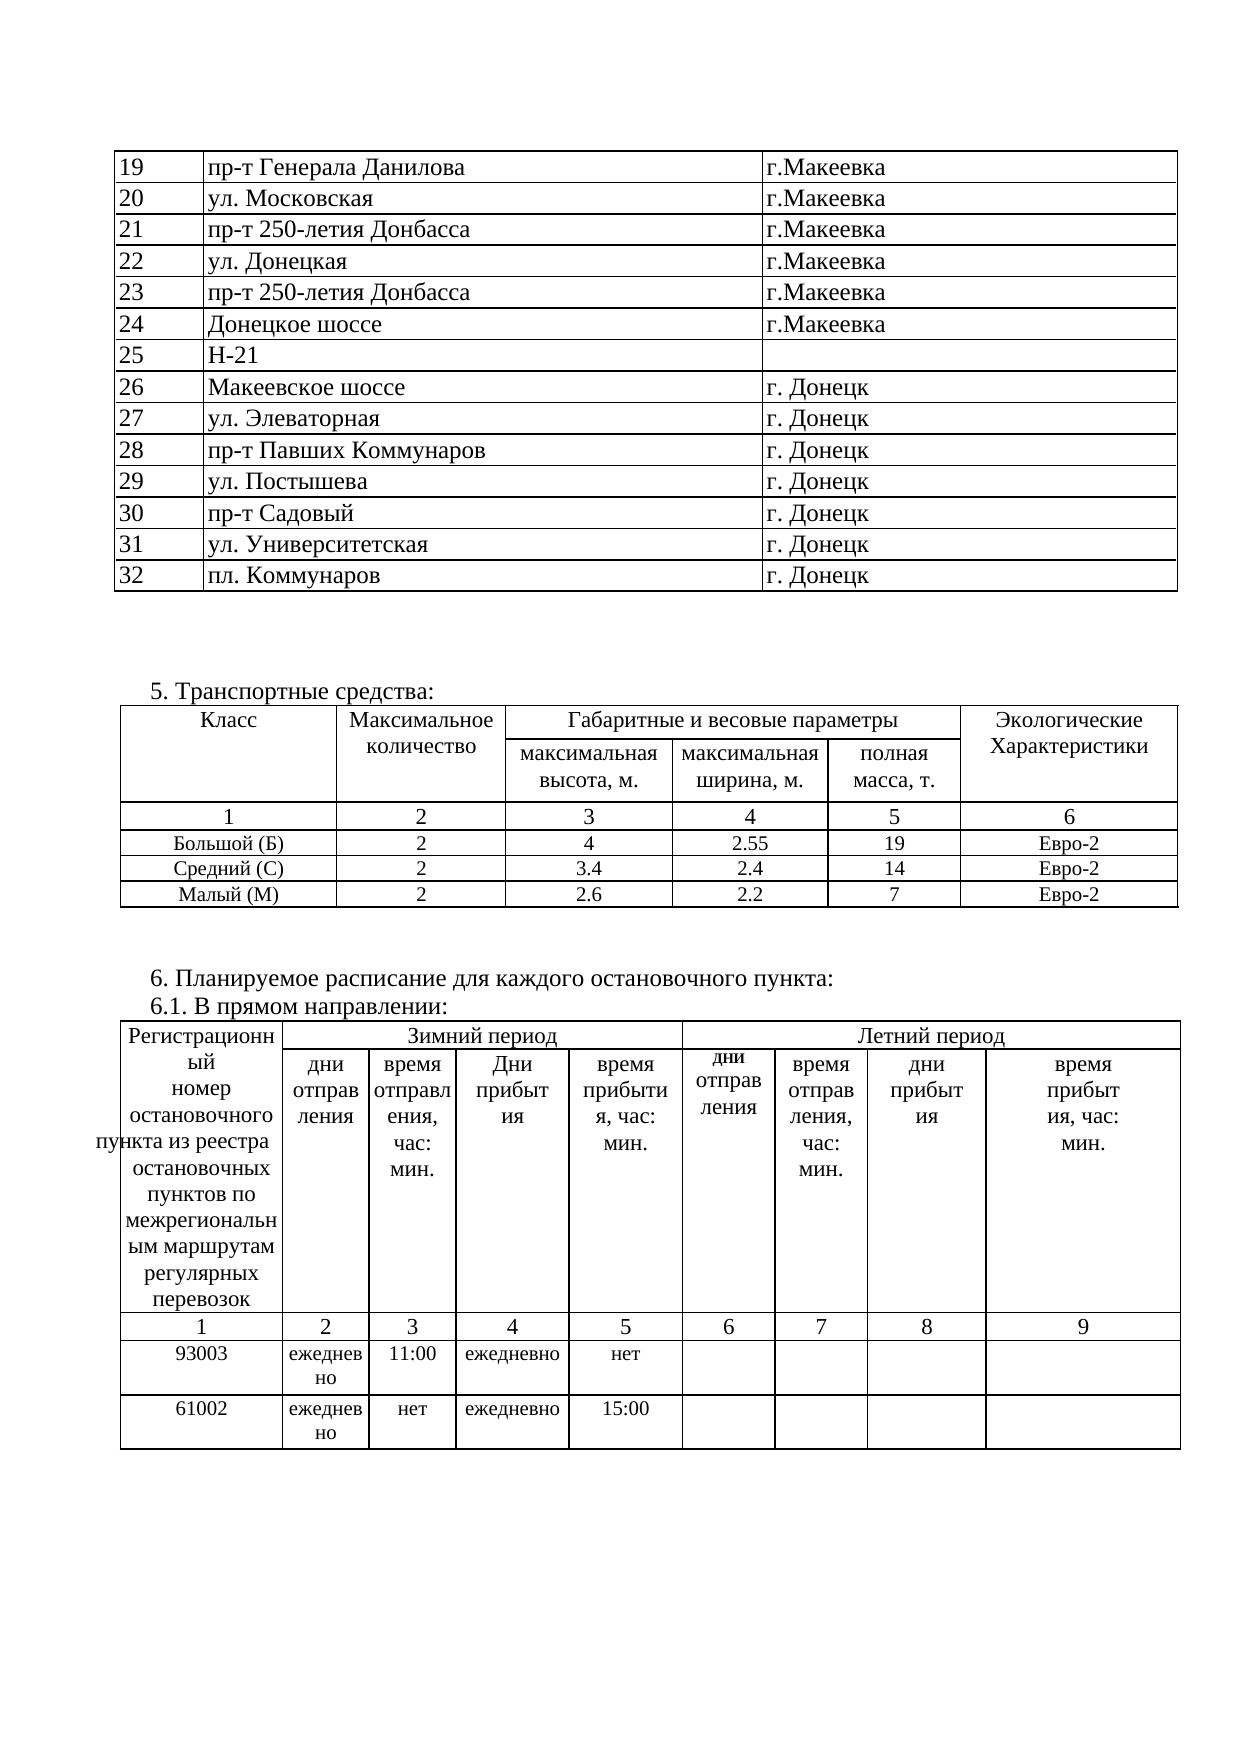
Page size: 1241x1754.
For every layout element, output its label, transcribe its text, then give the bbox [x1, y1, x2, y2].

table_cell ежедневно [283, 1396, 368, 1448]
table_cell г. Донецк [763, 528, 1177, 559]
table_cell 2.4 [673, 856, 827, 880]
table_cell Донецкое шоссе [204, 309, 762, 339]
table_cell 4 [673, 803, 827, 829]
table_cell [683, 1396, 774, 1448]
table_cell 27 [115, 403, 203, 433]
table_cell г.Макеевка [763, 213, 1177, 244]
table_cell пр-т 250-летия Донбасса [204, 277, 762, 307]
table_cell Макеевское шоссе [204, 372, 762, 402]
table_cell полная масса, т. [829, 740, 960, 801]
text 6.1. В прямом направлении: [150, 991, 1090, 1020]
table_cell 15:00 [570, 1396, 682, 1448]
table_header Класс [121, 706, 336, 801]
table_cell [987, 1341, 1180, 1394]
table_cell 7 [776, 1313, 867, 1339]
table_cell г. Донецк [763, 402, 1177, 433]
table_cell 2 [337, 882, 505, 906]
table_cell г. Донецк [763, 559, 1177, 590]
table_cell пр-т Павших Коммунаров [204, 435, 762, 464]
table_cell 28 [115, 434, 203, 464]
table_cell 11:00 [370, 1341, 455, 1394]
table_cell 24 [115, 308, 203, 339]
table_cell г. Донецк [763, 465, 1177, 496]
table_cell ДНИ отправ ления [683, 1050, 774, 1312]
table_cell 3 [370, 1313, 455, 1339]
table_cell 31 [115, 529, 203, 559]
table_cell нет [370, 1396, 455, 1448]
table_cell ежедневно [283, 1341, 368, 1394]
table_cell 29 [115, 466, 203, 496]
table_cell 32 [115, 560, 203, 590]
table_cell г.Макеевка [763, 181, 1177, 213]
table_cell ул. Университетская [204, 529, 762, 559]
table_cell 93003 [121, 1341, 282, 1394]
table_cell 8 [868, 1313, 985, 1339]
table_cell [868, 1341, 985, 1394]
table_header Летний период [683, 1022, 1180, 1048]
table_cell Н-21 [204, 340, 762, 370]
text 6. Планируемое расписание для каждого остановочного пункта: [150, 963, 1090, 991]
table_cell дни прибыт ия [868, 1050, 985, 1312]
table_cell 22 [115, 245, 203, 276]
table_cell Малый (М) [121, 882, 336, 906]
table_cell г.Макеевка [763, 276, 1177, 307]
table_cell 2.2 [673, 882, 827, 906]
table_header Экологические Характеристики [961, 706, 1177, 801]
table_cell 2.6 [506, 882, 672, 906]
table_cell 6 [961, 803, 1177, 829]
table_cell Средний (С) [121, 856, 336, 880]
table_cell 20 [115, 183, 203, 213]
table_header Максимальное количество [337, 706, 505, 801]
table_cell г.Макеевка [763, 307, 1177, 339]
table_cell время отправ ления, час: мин. [776, 1050, 867, 1312]
table_cell 1 [121, 803, 336, 829]
table_cell 2 [337, 803, 505, 829]
table_cell ежедневно [457, 1396, 568, 1448]
table_cell пл. Коммунаров [204, 561, 762, 590]
table_cell 19 [115, 152, 203, 181]
table_cell время прибыти я, час: мин. [570, 1050, 682, 1312]
table_cell 9 [987, 1313, 1180, 1339]
table_cell время отправл ения, час: мин. [370, 1050, 455, 1312]
table_cell пр-т Генерала Данилова [204, 152, 762, 181]
table_cell максимальная ширина, м. [673, 740, 827, 801]
table_cell Большой (Б) [121, 831, 336, 855]
table_cell Дни прибыт ия [457, 1050, 568, 1312]
table_cell 14 [829, 856, 960, 880]
table_cell г. Донецк [763, 496, 1177, 527]
table_cell пр-т 250-летия Донбасса [204, 215, 762, 244]
table_cell пр-т Садовый [204, 498, 762, 527]
table_cell Евро-2 [961, 831, 1177, 855]
table_cell [776, 1396, 867, 1448]
table_cell 3.4 [506, 856, 672, 880]
table_cell г. Донецк [763, 433, 1177, 464]
table_cell 7 [829, 882, 960, 906]
table_cell 21 [115, 214, 203, 244]
table_cell нет [570, 1341, 682, 1394]
table_cell 6 [683, 1313, 774, 1339]
table_cell [776, 1341, 867, 1394]
table_cell 2 [337, 856, 505, 880]
table_cell 2 [283, 1313, 368, 1339]
table_cell 5 [570, 1313, 682, 1339]
table_cell дни отправ ления [283, 1050, 368, 1312]
table_cell максимальная высота, м. [506, 740, 672, 801]
table_cell [987, 1396, 1180, 1448]
table_cell [683, 1341, 774, 1394]
table_cell ул. Элеваторная [204, 403, 762, 433]
table_cell ул. Постышева [204, 466, 762, 496]
table_cell 23 [115, 277, 203, 307]
table_cell 61002 [121, 1396, 282, 1448]
table_cell время прибыт ия, час: мин. [987, 1050, 1180, 1312]
table_cell 26 [115, 371, 203, 402]
table_cell 2 [337, 831, 505, 855]
table_cell ул. Донецкая [204, 246, 762, 276]
table_cell 4 [506, 831, 672, 855]
table_header Зимний период [283, 1022, 682, 1048]
table_cell 19 [829, 831, 960, 855]
table_cell 3 [506, 803, 672, 829]
table_cell [763, 339, 1177, 370]
table_cell г.Макеевка [763, 152, 1177, 181]
table_cell 4 [457, 1313, 568, 1339]
table_cell г. Донецк [763, 370, 1177, 402]
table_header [121, 1022, 282, 1312]
table_cell ежедневно [457, 1341, 568, 1394]
table_cell 25 [115, 340, 203, 370]
table_cell 5 [829, 803, 960, 829]
table_cell [868, 1396, 985, 1448]
table_cell 1 [121, 1313, 282, 1339]
table_cell г.Макеевка [763, 244, 1177, 276]
text 5. Транспортные средства: [150, 676, 1090, 704]
table_cell Евро-2 [961, 882, 1177, 906]
table_cell ул. Московская [204, 183, 762, 213]
table_header Габаритные и весовые параметры [506, 706, 960, 738]
table_cell Евро-2 [961, 856, 1177, 880]
table_cell 30 [115, 497, 203, 527]
table_cell 2.55 [673, 831, 827, 855]
